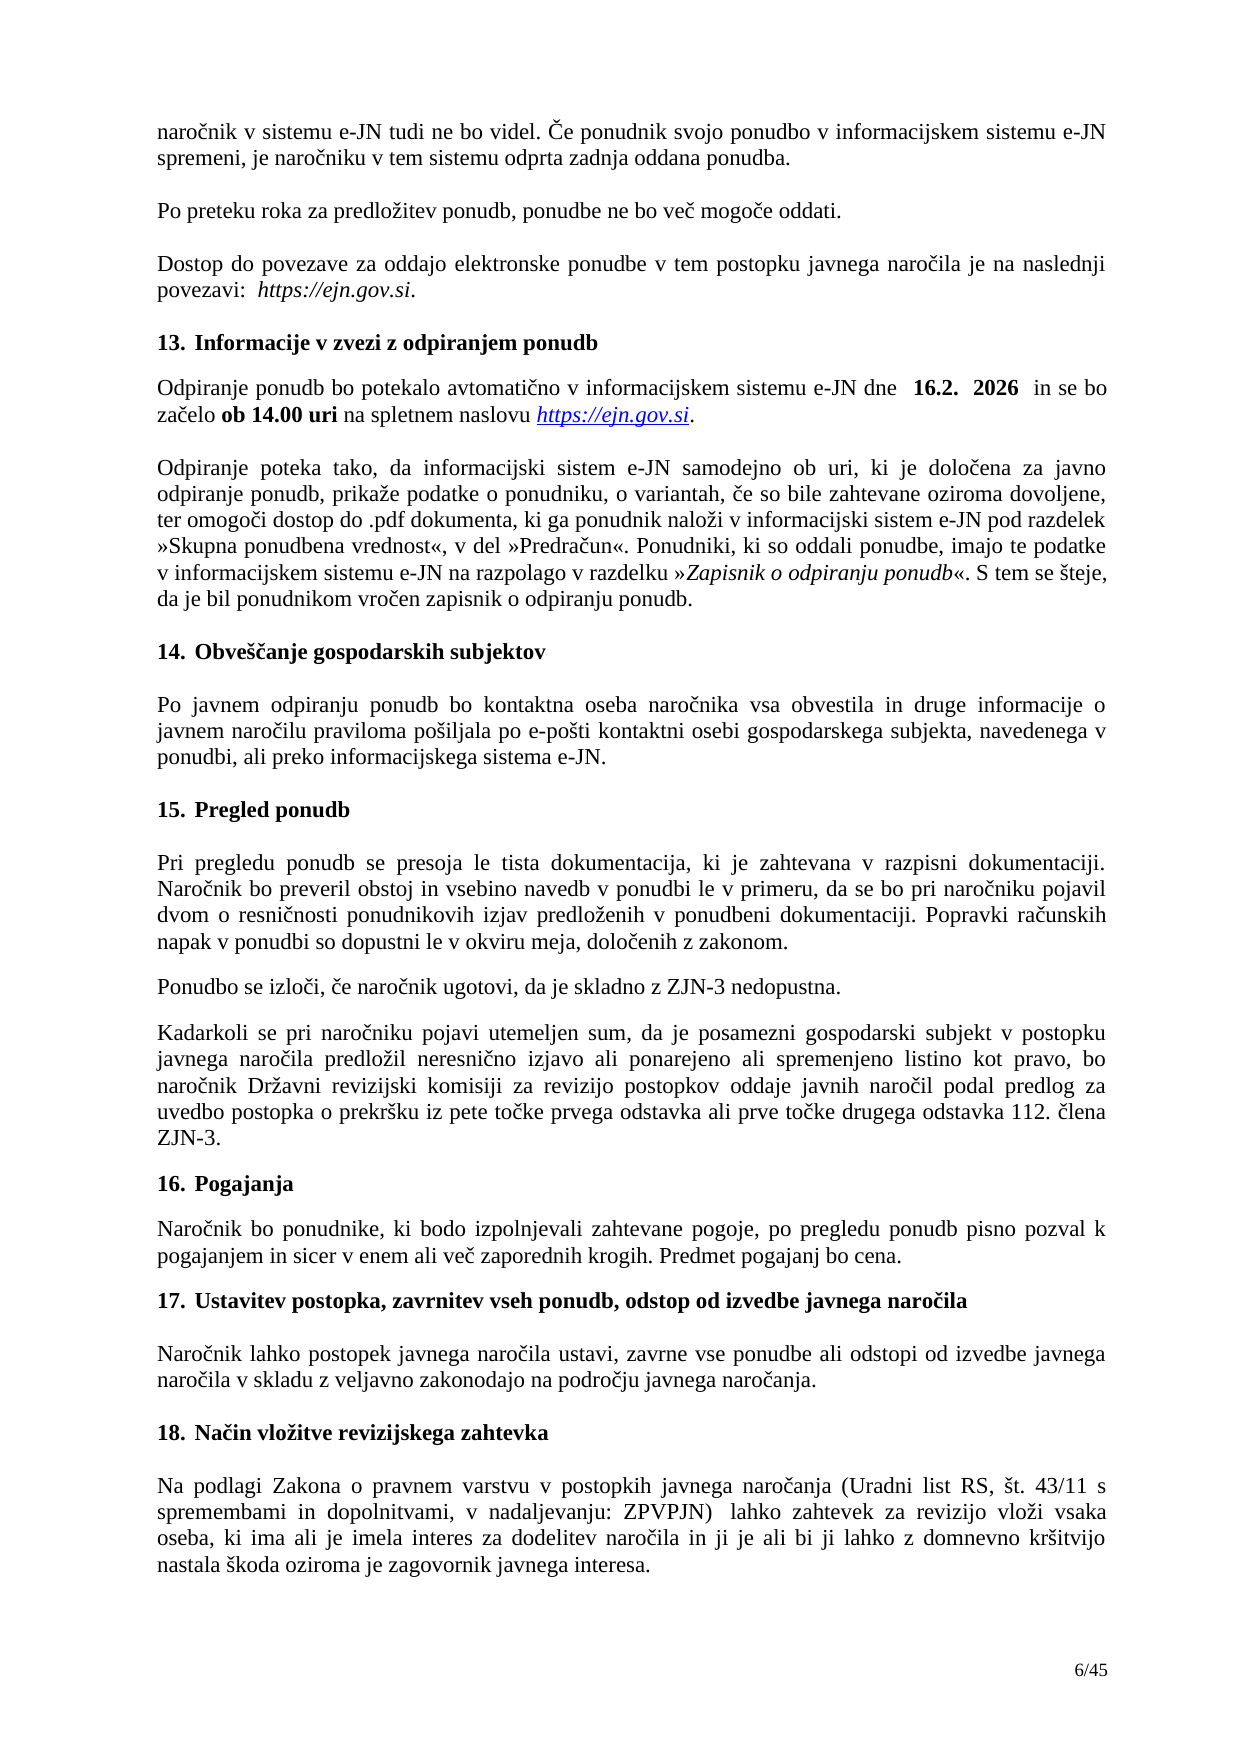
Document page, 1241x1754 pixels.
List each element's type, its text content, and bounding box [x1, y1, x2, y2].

text Po preteku roka za predložitev ponudb, ponudbe ne bo več mogoče oddati. [157, 197, 1107, 223]
text Dostop do povezave za oddajo elektronske ponudbe v tem postopku javnega naročila je na naslednji povezavi: https://ejn.gov.si. [157, 250, 1107, 303]
list Pogajanja [157, 1170, 1107, 1196]
text Naročnik lahko postopek javnega naročila ustavi, zavrne vse ponudbe ali odstopi od izvedbe javnega naročila v skladu z veljavno zakonodajo na področju javnega naročanja. [157, 1340, 1107, 1393]
list Pregled ponudb [157, 796, 1107, 822]
text Ponudbo se izloči, če naročnik ugotovi, da je skladno z ZJN-3 nedopustna. [157, 973, 1107, 1000]
text Po javnem odpiranju ponudb bo kontaktna oseba naročnika vsa obvestila in druge informacije o javnem naročilu praviloma pošiljala po e-pošti kontaktni osebi gospodarskega subjekta, navedenega v ponudbi, ali preko informacijskega sistema e-JN. [157, 691, 1107, 770]
text Odpiranje poteka tako, da informacijski sistem e-JN samodejno ob uri, ki je določena za javno odpiranje ponudb, prikaže podatke o ponudniku, o variantah, če so bile zahtevane oziroma dovoljene, ter omogoči dostop do .pdf dokumenta, ki ga ponudnik naloži v informacijski sistem e-JN pod razdelek »Skupna ponudbena vrednost«, v del »Predračun«. Ponudniki, ki so oddali ponudbe, imajo te podatke v informacijskem sistemu e-JN na razpolago v razdelku »Zapisnik o odpiranju ponudb«. S tem se šteje, da je bil ponudnikom vročen zapisnik o odpiranju ponudb. [157, 453, 1107, 612]
list Način vložitve revizijskega zahtevka [157, 1419, 1107, 1445]
text Pri pregledu ponudb se presoja le tista dokumentacija, ki je zahtevana v razpisni dokumentaciji. Naročnik bo preveril obstoj in vsebino navedb v ponudbi le v primeru, da se bo pri naročniku pojavil dvom o resničnosti ponudnikovih izjav predloženih v ponudbeni dokumentaciji. Popravki računskih napak v ponudbi so dopustni le v okviru meja, določenih z zakonom. [157, 849, 1107, 954]
list Ustavitev postopka, zavrnitev vseh ponudb, odstop od izvedbe javnega naročila [157, 1287, 1107, 1314]
list Informacije v zvezi z odpiranjem ponudb [157, 329, 1107, 355]
text Naročnik bo ponudnike, ki bodo izpolnjevali zahtevane pogoje, po pregledu ponudb pisno pozval k pogajanjem in sicer v enem ali več zaporednih krogih. Predmet pogajanj bo cena. [157, 1215, 1107, 1268]
text Na podlagi Zakona o pravnem varstvu v postopkih javnega naročanja (Uradni list RS, št. 43/11 s spremembami in dopolnitvami, v nadaljevanju: ZPVPJN) lahko zahtevek za revizijo vloži vsaka oseba, ki ima ali je imela interes za dodelitev naročila in ji je ali bi ji lahko z domnevno kršitvijo nastala škoda oziroma je zagovornik javnega interesa. [157, 1472, 1107, 1577]
text Odpiranje ponudb bo potekalo avtomatično v informacijskem sistemu e-JN dne 16.2. 2026 in se bo začelo ob 14.00 uri na spletnem naslovu https://ejn.gov.si. [157, 374, 1107, 427]
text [157, 118, 1107, 171]
list Obveščanje gospodarskih subjektov [157, 638, 1107, 664]
text Kadarkoli se pri naročniku pojavi utemeljen sum, da je posamezni gospodarski subjekt v postopku javnega naročila predložil neresnično izjavo ali ponarejeno ali spremenjeno listino kot pravo, bo naročnik Državni revizijski komisiji za revizijo postopkov oddaje javnih naročil podal predlog za uvedbo postopka o prekršku iz pete točke prvega odstavka ali prve točke drugega odstavka 112. člena ZJN-3. [157, 1019, 1107, 1151]
